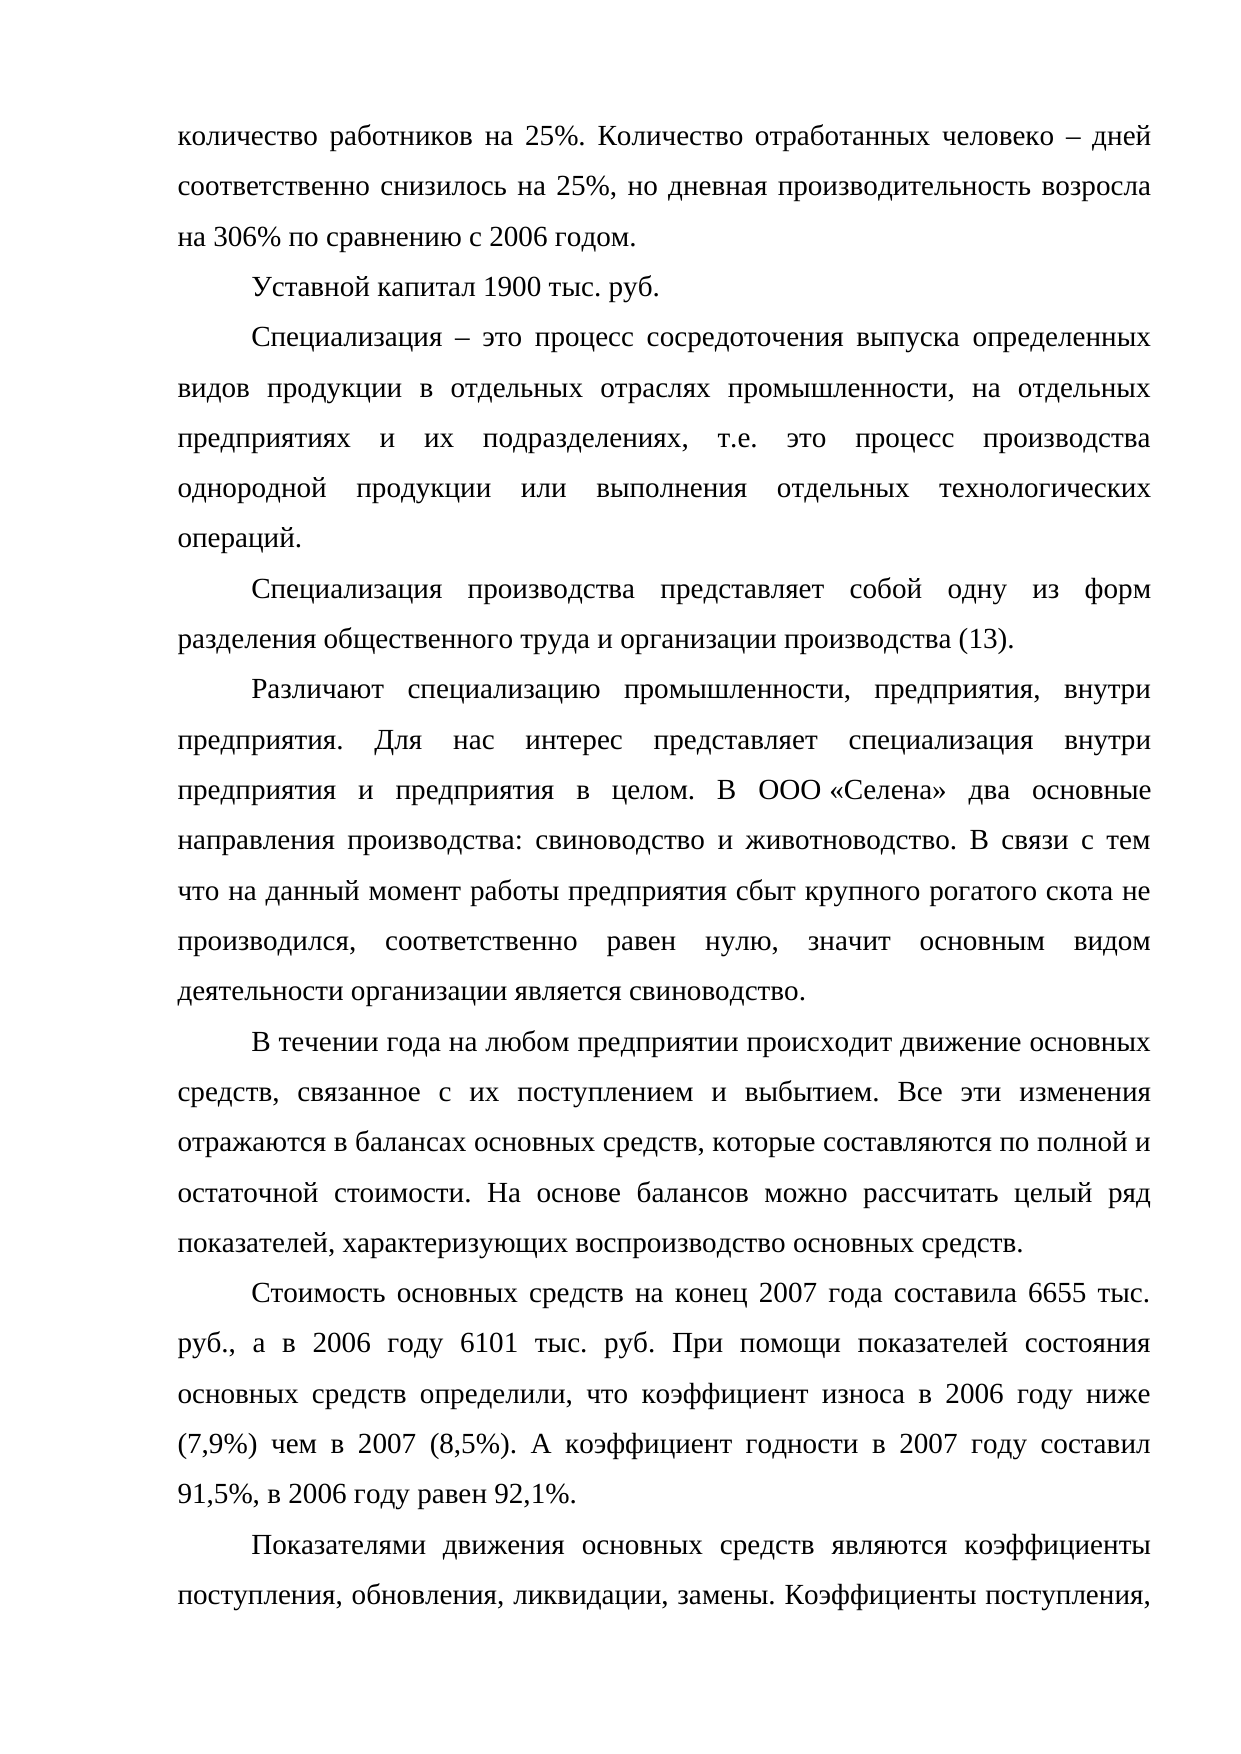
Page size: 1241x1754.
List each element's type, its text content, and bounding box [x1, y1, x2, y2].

text Стоимость основных средств на конец 2007 года составила 6655 тыс. руб., а в 2006 году 6101 тыс. руб. При помощи показателей состояния основных средств определили, что коэффициент износа в 2006 году ниже (7,9%) чем в 2007 (8,5%). А коэффициент годности в 2007 году составил 91,5%, в 2006 году равен 92,1%. [177, 1275, 1152, 1510]
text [177, 118, 1152, 252]
text В течении года на любом предприятии происходит движение основных средств, связанное с их поступлением и выбытием. Все эти изменения отражаются в балансах основных средств, которые составляются по полной и остаточной стоимости. На основе балансов можно рассчитать целый ряд показателей, характеризующих воспроизводство основных средств. [177, 1024, 1152, 1258]
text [177, 1527, 1152, 1611]
text Специализация производства представляет собой одну из форм разделения общественного труда и организации производства (13). [177, 571, 1152, 655]
text Уставной капитал 1900 тыс. руб. [177, 269, 1152, 303]
text Специализация – это процесс сосредоточения выпуска определенных видов продукции в отдельных отраслях промышленности, на отдельных предприятиях и их подразделениях, т.е. это процесс производства однородной продукции или выполнения отдельных технологических операций. [177, 319, 1152, 554]
text Различают специализацию промышленности, предприятия, внутри предприятия. Для нас интерес представляет специализация внутри предприятия и предприятия в целом. В ООО «Селена» два основные направления производства: свиноводство и животноводство. В связи с тем что на данный момент работы предприятия сбыт крупного рогатого скота не производился, соответственно равен нулю, значит основным видом деятельности организации является свиноводство. [177, 672, 1152, 1007]
